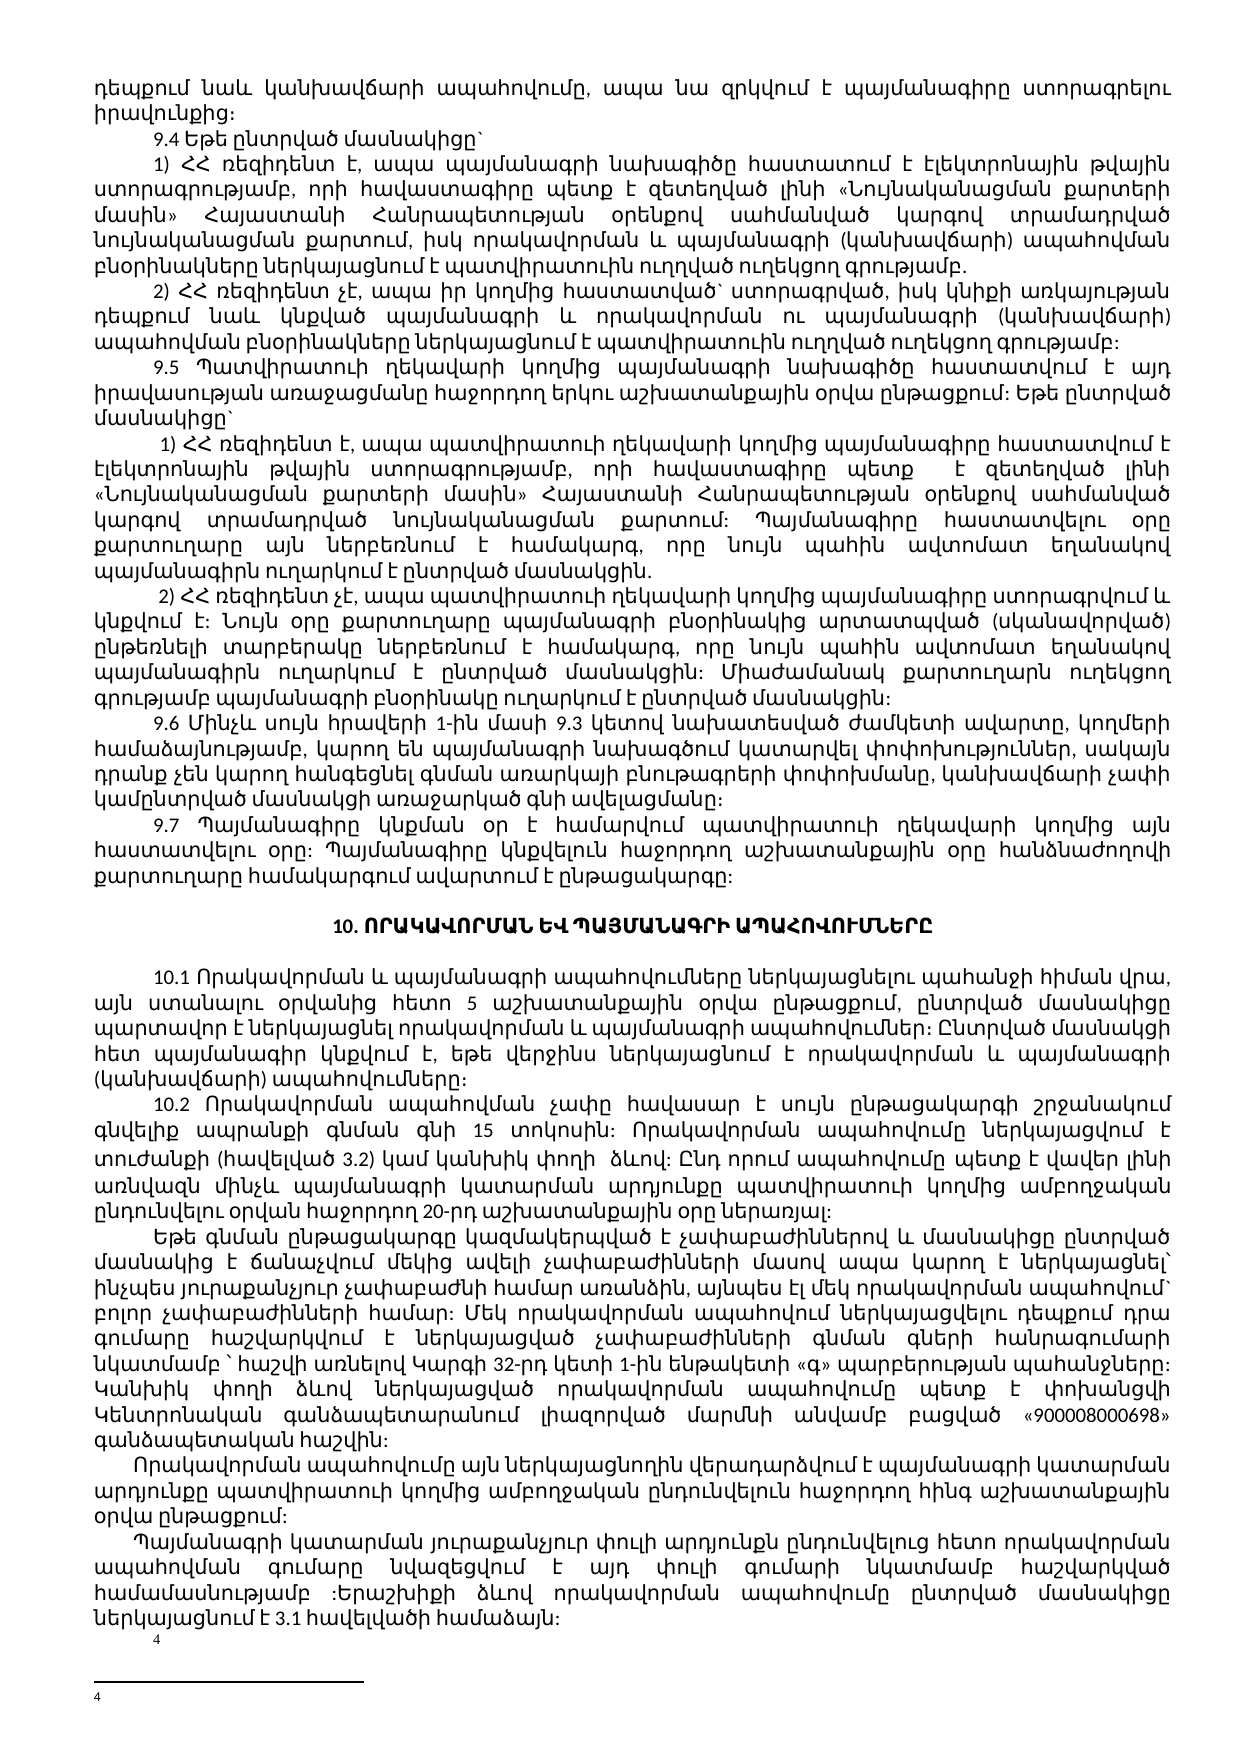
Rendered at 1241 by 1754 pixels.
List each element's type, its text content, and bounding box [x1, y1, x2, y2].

text Եթե գնման ընթացակարգը կազմակերպված է չափաբաժիններով և մասնակիցը ընտրված մասնակից է ճանաչվում մեկից ավելի չափաբաժինների մասով ապա կարող է ներկայացնել՝ ինչպես յուրաքանչյուր չափաբաժնի համար առանձին, այնպես էլ մեկ որակավորման ապահովում` բոլոր չափաբաժինների համար: Մեկ որակավորման ապահովում ներկայացվելու դեպքում դրա գումարը հաշվարկվում է ներկայացված չափաբաժինների գնման գների հանրագումարի նկատմամբ ՝ հաշվի առնելով Կարգի 32-րդ կետի 1-ին ենթակետի «գ» պարբերության պահանջները: Կանխիկ փողի ձևով ներկայացված որակավորման ապահովումը պետք է փոխանցվի Կենտրոնական գանձապետարանում լիազորված մարմնի անվամբ բացված «900008000698» գանձապետական հաշվին: [94, 1224, 1171, 1453]
text 2) ՀՀ ռեզիդենտ չէ, ապա պատվիրատուի ղեկավարի կողմից պայմանագիրը ստորագրվում և կնքվում է: Նույն օրը քարտուղարը պայմանագրի բնօրինակից արտատպված (սկանավորված) ընթեռնելի տարբերակը ներբեռնում է համակարգ, որը նույն պահին ավտոմատ եղանակով պայմանագիրն ուղարկում է ընտրված մասնակցին: Միաժամանակ քարտուղարն ուղեկցող գրությամբ պայմանագրի բնօրինակը ուղարկում է ընտրված մասնակցին: [94, 583, 1171, 710]
text Որակավորման ապահովումը այն ներկայացնողին վերադարձվում է պայմանագրի կատարման արդյունքը պատվիրատուի կողմից ամբողջական ընդունվելուն հաջորդող հինգ աշխատանքային օրվա ընթացքում: [94, 1453, 1171, 1529]
text Պայմանագրի կատարման յուրաքանչյուր փուլի արդյունքն ընդունվելուց հետո որակավորման ապահովման գումարը նվազեցվում է այդ փուլի գումարի նկատմամբ հաշվարկված համամասնությամբ :Երաշխիքի ձևով որակավորման ապահովումը ընտրված մասնակիցը ներկայացնում է 3.1 հավելվածի համաձայն: [94, 1529, 1171, 1631]
text 1) ՀՀ ռեզիդենտ է, ապա պատվիրատուի ղեկավարի կողմից պայմանագիրը հաստատվում է էլեկտրոնային թվային ստորագրությամբ, որի հավաստագիրը պետք է զետեղված լինի «Նույնականացման քարտերի մասին» Հայաստանի Հանրապետության օրենքով սահմանված կարգով տրամադրված նույնականացման քարտում: Պայմանագիրը հաստատվելու օրը քարտուղարը այն ներբեռնում է համակարգ, որը նույն պահին ավտոմատ եղանակով պայմանագիրն ուղարկում է ընտրված մասնակցին. [94, 431, 1171, 583]
text 10. ՈՐԱԿԱՎՈՐՄԱՆ ԵՎ ՊԱՅՄԱՆԱԳՐԻ ԱՊԱՀՈՎՈՒՄՆԵՐԸ [94, 914, 1171, 939]
text 9.4 Եթե ընտրված մասնակիցը` [94, 126, 1171, 151]
text 10.2 Որակավորման ապահովման չափը հավասար է սույն ընթացակարգի շրջանակում գնվելիք ապրանքի գնման գնի 15 տոկոսին: Որակավորման ապահովումը ներկայացվում է տուժանքի (հավելված 3.2) կամ կանխիկ փողի ձևով: Ընդ որում ապահովումը պետք է վավեր լինի առնվազն մինչև պայմանագրի կատարման արդյունքը պատվիրատուի կողմից ամբողջական ընդունվելու օրվան հաջորդող 20-րդ աշխատանքային օրը ներառյալ: [94, 1092, 1171, 1224]
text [94, 75, 1171, 126]
text 9.6 Մինչև սույն հրավերի 1-ին մասի 9.3 կետով նախատեսված ժամկետի ավարտը, կողմերի համաձայնությամբ, կարող են պայմանագրի նախագծում կատարվել փոփոխություններ, սակայն դրանք չեն կարող հանգեցնել գնման առարկայի բնութագրերի փոփոխմանը, կանխավճարի չափի կամընտրված մասնակցի առաջարկած գնի ավելացմանը։ [94, 710, 1171, 812]
text 2) ՀՀ ռեզիդենտ չէ, ապա իր կողմից հաստատված` ստորագրված, իսկ կնիքի առկայության դեպքում նաև կնքված պայմանագրի և որակավորման ու պայմանագրի (կանխավճարի) ապահովման բնօրինակները ներկայացնում է պատվիրատուին ուղղված ուղեկցող գրությամբ: [94, 278, 1171, 354]
text 10.1 Որակավորման և պայմանագրի ապահովումները ներկայացնելու պահանջի հիման վրա, այն ստանալու օրվանից հետո 5 աշխատանքային օրվա ընթացքում, ընտրված մասնակիցը պարտավոր է ներկայացնել որակավորման և պայմանագրի ապահովումներ։ Ընտրված մասնակցի հետ պայմանագիր կնքվում է, եթե վերջինս ներկայացնում է որակավորման և պայմանագրի (կանխավճարի) ապահովումները։ [94, 964, 1171, 1092]
text 9.5 Պատվիրատուի ղեկավարի կողմից պայմանագրի նախագիծը հաստատվում է այդ իրավասության առաջացմանը հաջորդող երկու աշխատանքային օրվա ընթացքում: Եթե ընտրված մասնակիցը` [94, 354, 1171, 431]
text 1) ՀՀ ռեզիդենտ է, ապա պայմանագրի նախագիծը հաստատում է էլեկտրոնային թվային ստորագրությամբ, որի հավաստագիրը պետք է զետեղված լինի «Նույնականացման քարտերի մասին» Հայաստանի Հանրապետության օրենքով սահմանված կարգով տրամադրված նույնականացման քարտում, իսկ որակավորման և պայմանագրի (կանխավճարի) ապահովման բնօրինակները ներկայացնում է պատվիրատուին ուղղված ուղեկցող գրությամբ. [94, 151, 1171, 278]
text 9.7 Պայմանագիրը կնքման օր է համարվում պատվիրատուի ղեկավարի կողմից այն հաստատվելու օրը: Պայմանագիրը կնքվելուն հաջորդող աշխատանքային օրը հանձնաժողովի քարտուղարը համակարգում ավարտում է ընթացակարգը: [94, 812, 1171, 888]
